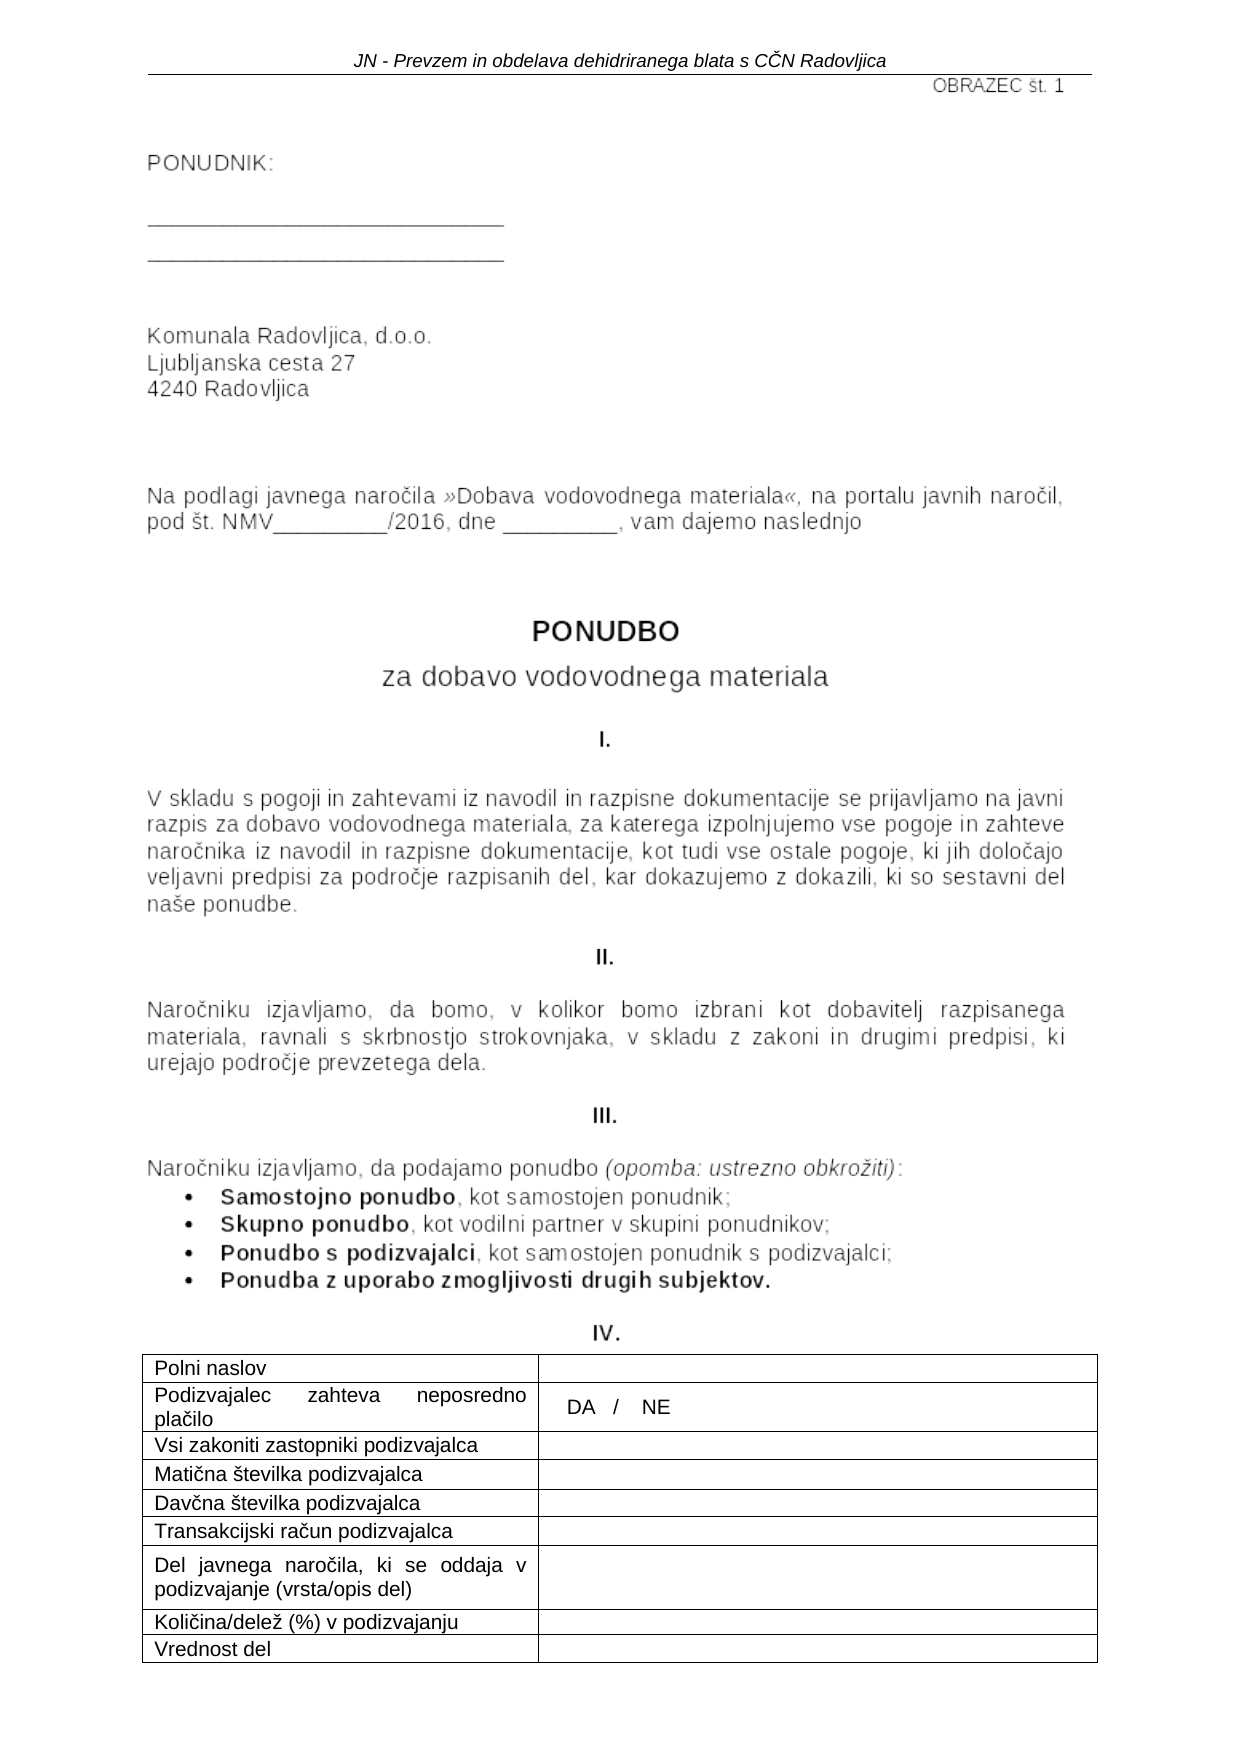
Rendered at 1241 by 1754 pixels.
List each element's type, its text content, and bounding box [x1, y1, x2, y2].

table_cell Količina/delež (%) v podizvajanju [143, 1610, 538, 1634]
table_cell [539, 1490, 1097, 1516]
table_cell [539, 1546, 1097, 1609]
table_cell DA / NE [539, 1383, 1097, 1431]
table_cell [539, 1355, 1097, 1382]
table_cell Transakcijski račun podizvajalca [143, 1517, 538, 1545]
table_cell [539, 1460, 1097, 1488]
table_cell [539, 1610, 1097, 1634]
table_cell Del javnega naročila, ki se oddaja v podizvajanje (vrsta/opis del) [143, 1546, 538, 1609]
table_cell [539, 1517, 1097, 1545]
table_cell Vrednost del [143, 1635, 538, 1662]
table_cell Podizvajalec zahteva neposredno plačilo [143, 1383, 538, 1431]
table_cell Vsi zakoniti zastopniki podizvajalca [143, 1432, 538, 1459]
table_cell Matična številka podizvajalca [143, 1460, 538, 1488]
table_cell Davčna številka podizvajalca [143, 1490, 538, 1516]
table_cell [539, 1432, 1097, 1459]
table_cell [539, 1635, 1097, 1662]
table_cell Polni naslov [143, 1355, 538, 1382]
